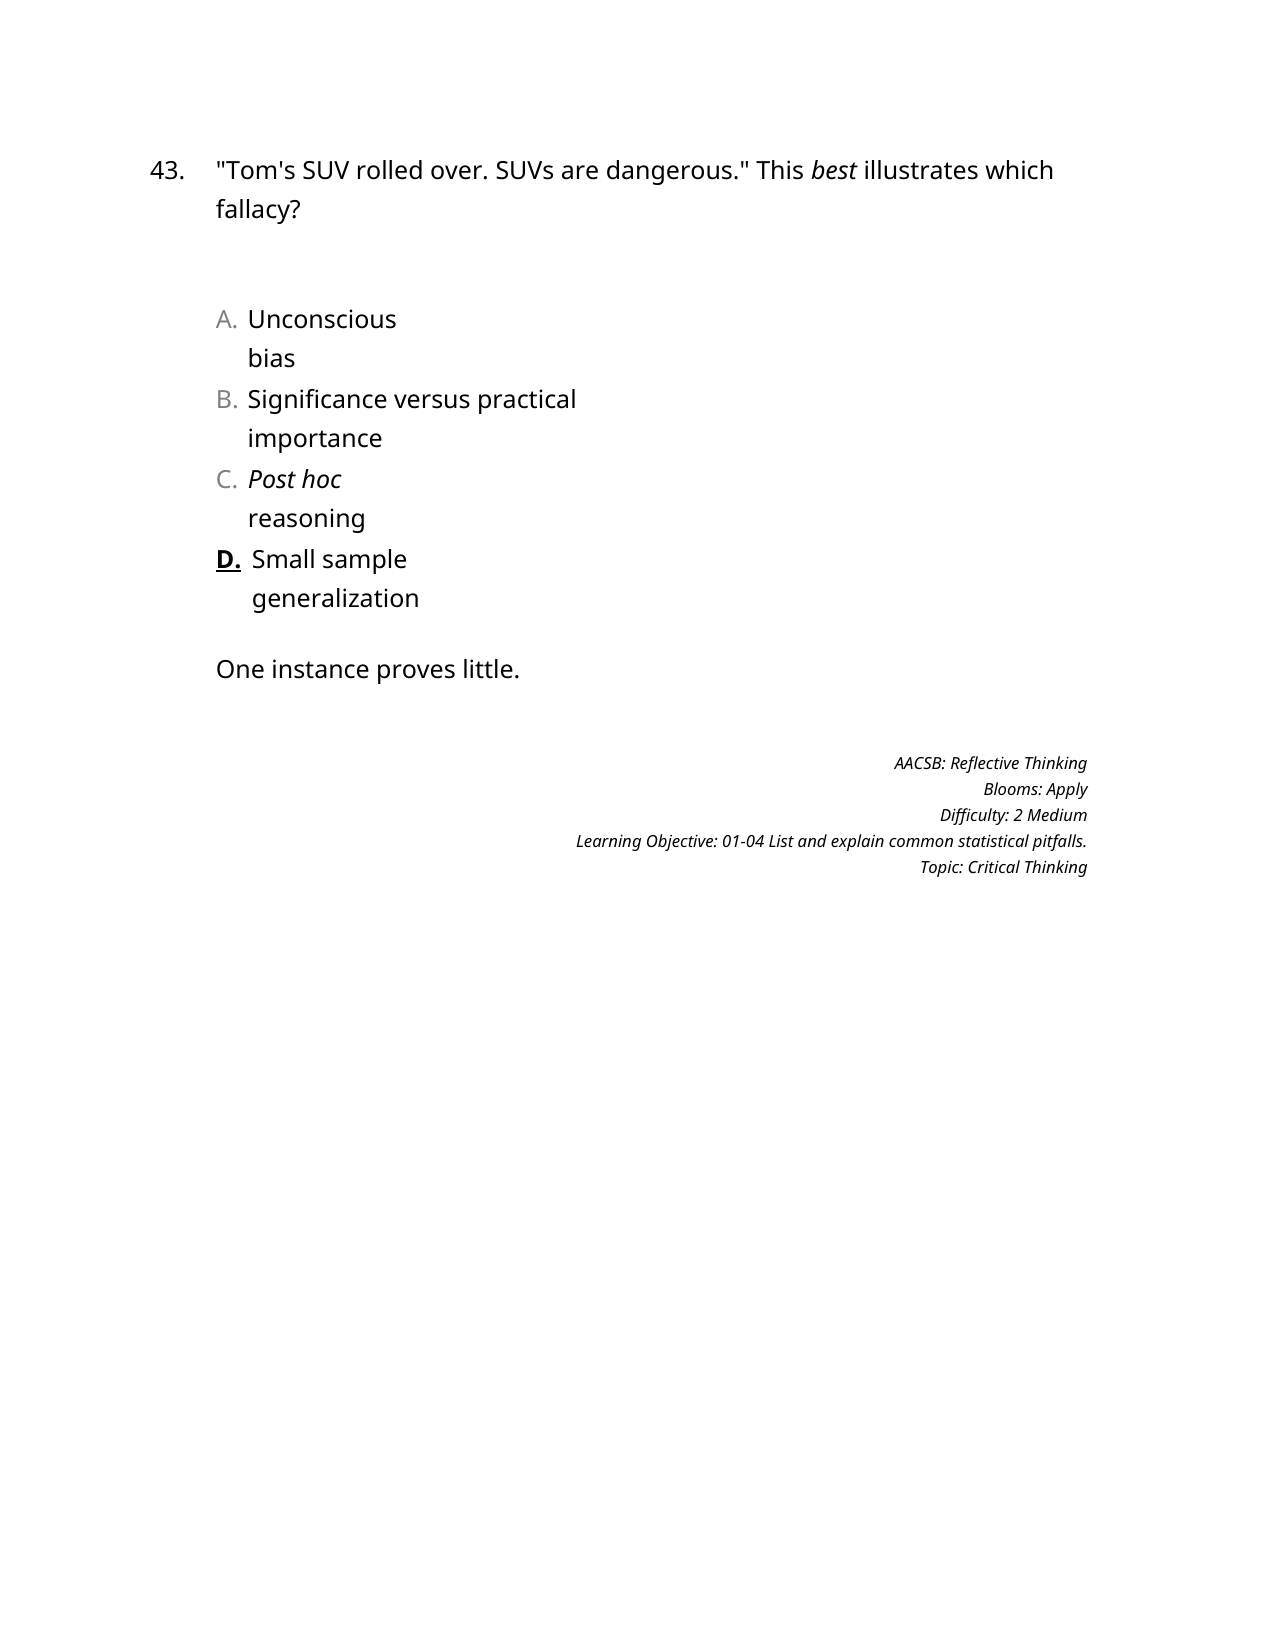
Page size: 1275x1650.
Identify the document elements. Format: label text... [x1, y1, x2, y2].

table_header "Tom's SUV rolled over. SUVs are dangerous." This best illustrates which fallacy? One instance proves little. [216, 153, 1087, 723]
table_header 43. [150, 153, 216, 723]
table_header AACSB: Reflective Thinking Blooms: Apply Difficulty: 2 Medium Learning Objective: 01-04 List and explain common statistical pitfalls. Topic: Critical Thinking [150, 752, 1087, 915]
